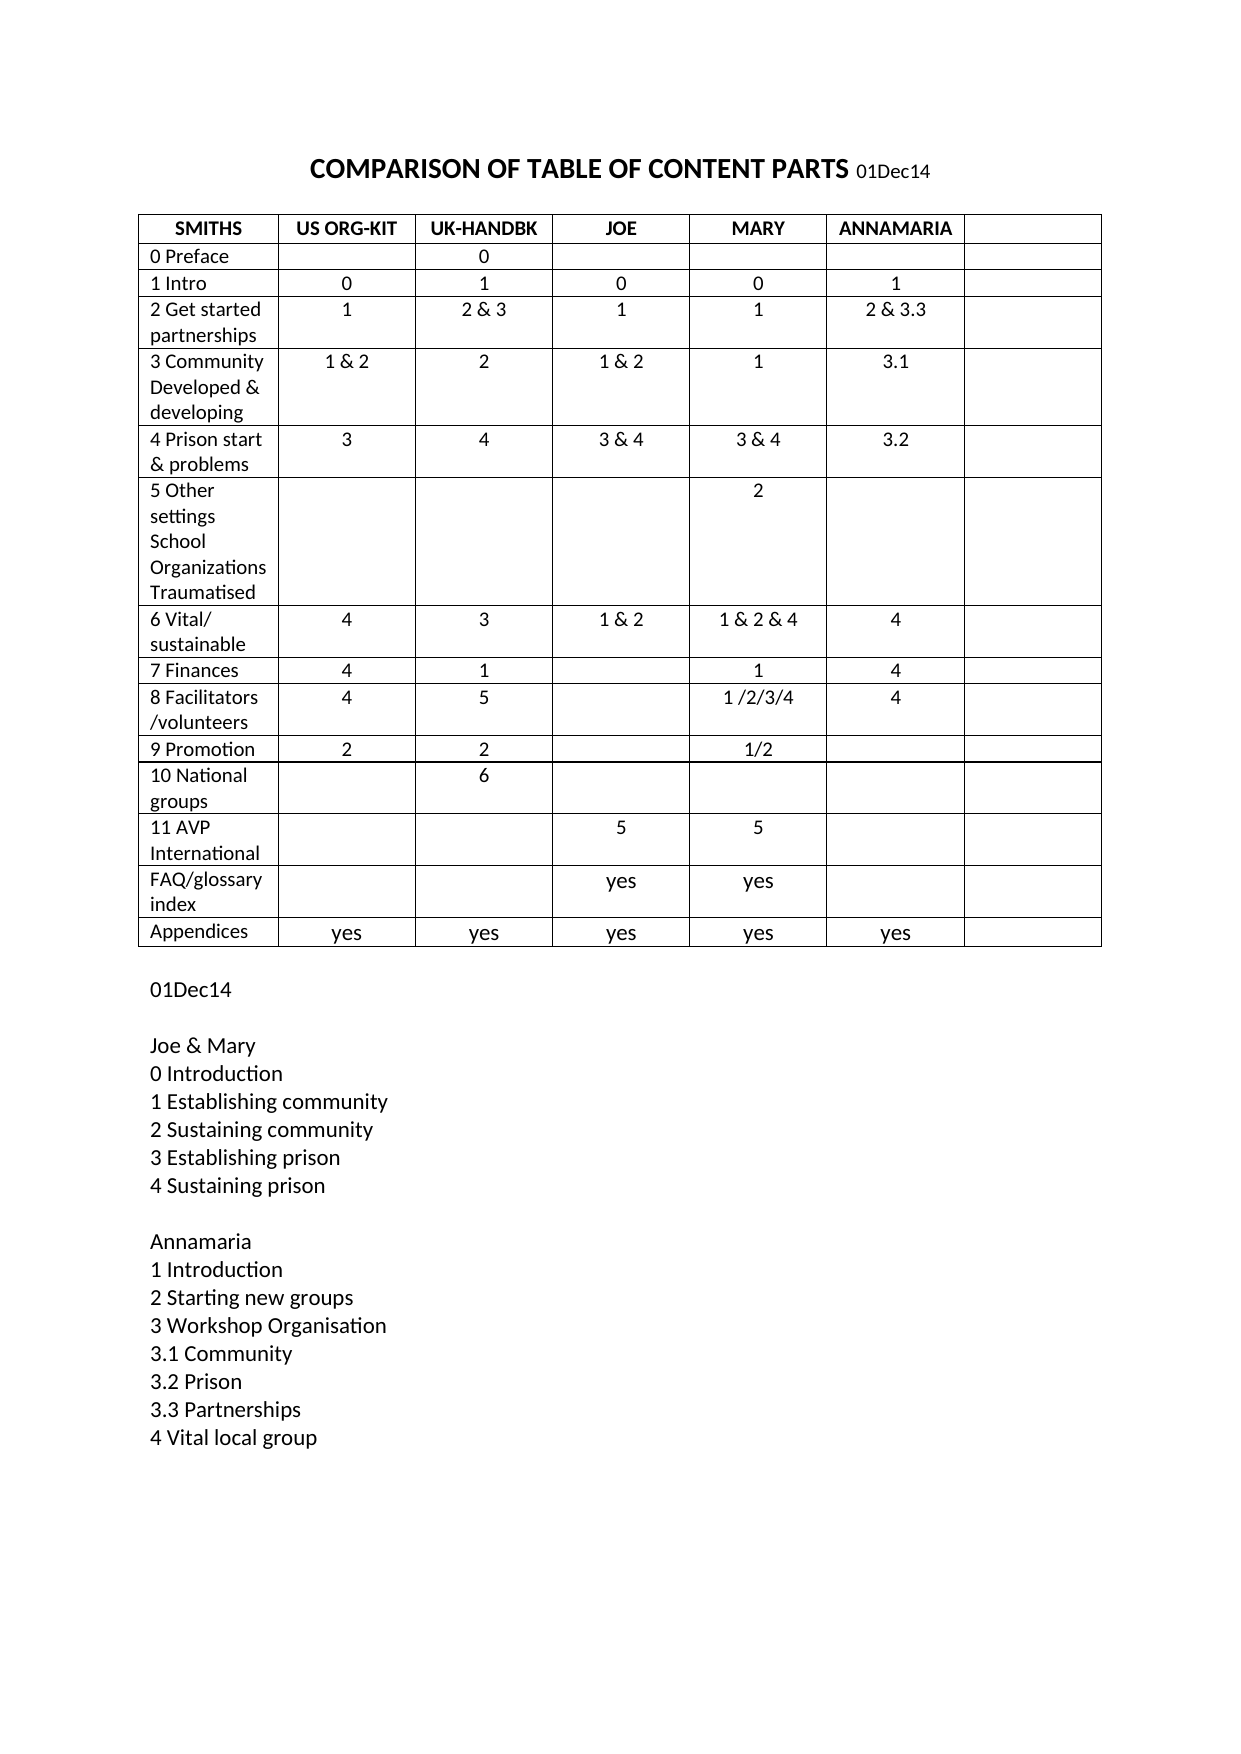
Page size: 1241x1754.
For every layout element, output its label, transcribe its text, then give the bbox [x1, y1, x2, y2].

table_cell 7 Finances [139, 658, 278, 683]
table_cell 5 Other settings School Organizations Traumatised [139, 478, 278, 605]
text 3.3 Partnerships [150, 1396, 1090, 1423]
table_cell yes [553, 866, 689, 917]
table_cell 2 [416, 349, 552, 425]
table_cell 5 [690, 814, 826, 865]
table_cell 3 & 4 [690, 426, 826, 477]
table_cell [553, 763, 689, 813]
table_cell 1 & 2 [553, 606, 689, 657]
table_cell 0 [553, 270, 689, 296]
table_cell [965, 244, 1101, 269]
table_header US ORG-KIT [279, 215, 415, 243]
table_cell 1 [279, 297, 415, 347]
table_header ANNAMARIA [827, 215, 964, 243]
table_cell 0 [690, 270, 826, 296]
table_cell 11 AVP International [139, 814, 278, 865]
table_cell [553, 478, 689, 605]
table_cell 3.1 [827, 349, 964, 425]
table_cell [553, 658, 689, 683]
table_cell 4 Prison start & problems [139, 426, 278, 477]
table_cell 4 [416, 426, 552, 477]
table_header MARY [690, 215, 826, 243]
table_cell 2 [690, 478, 826, 605]
table_cell [965, 349, 1101, 425]
table_cell [827, 478, 964, 605]
table_cell [827, 736, 964, 761]
table_cell [416, 866, 552, 917]
table_cell 2 Get started partnerships [139, 297, 278, 347]
table_header SMITHS [139, 215, 278, 243]
table_cell 2 [279, 736, 415, 761]
table_cell [553, 244, 689, 269]
table_cell [416, 814, 552, 865]
table_cell [827, 866, 964, 917]
table_cell [279, 866, 415, 917]
table_cell 5 [553, 814, 689, 865]
table_cell 1 Intro [139, 270, 278, 296]
text Annamaria [150, 1227, 1090, 1255]
table_cell 3 & 4 [553, 426, 689, 477]
table_cell yes [279, 918, 415, 946]
table_cell 2 & 3 [416, 297, 552, 347]
table_cell [279, 814, 415, 865]
table_cell yes [553, 918, 689, 946]
table_cell 1 [416, 658, 552, 683]
table_cell 1 /2/3/4 [690, 684, 826, 735]
table_cell 10 National groups [139, 763, 278, 813]
text 3 Workshop Organisation [150, 1311, 1090, 1339]
table_cell 3 [279, 426, 415, 477]
table_header [965, 215, 1101, 243]
table_cell 6 [416, 763, 552, 813]
text COMPARISON OF TABLE OF CONTENT PARTS 01Dec14 [150, 150, 1090, 186]
table_cell [827, 244, 964, 269]
text 4 Sustaining prison [150, 1171, 1090, 1199]
table_cell 4 [279, 606, 415, 657]
table_cell 3 Community Developed & developing [139, 349, 278, 425]
table_cell Appendices [139, 918, 278, 946]
table_cell 4 [279, 658, 415, 683]
table_cell [965, 270, 1101, 296]
table_cell [553, 736, 689, 761]
table_cell 4 [827, 684, 964, 735]
table_cell [965, 426, 1101, 477]
table_cell 0 Preface [139, 244, 278, 269]
table_cell 1 [553, 297, 689, 347]
table_cell 6 Vital/ sustainable [139, 606, 278, 657]
table_cell 4 [827, 658, 964, 683]
table_cell 8 Facilitators /volunteers [139, 684, 278, 735]
table_cell 3.2 [827, 426, 964, 477]
table_cell 1 & 2 [553, 349, 689, 425]
table_cell yes [690, 866, 826, 917]
table_cell yes [690, 918, 826, 946]
table_cell 5 [416, 684, 552, 735]
table_cell 0 [279, 270, 415, 296]
table_cell [965, 866, 1101, 917]
text 4 Vital local group [150, 1423, 1090, 1452]
table_cell 1 [690, 658, 826, 683]
text 2 Sustaining community [150, 1115, 1090, 1143]
table_cell yes [416, 918, 552, 946]
table_cell [416, 478, 552, 605]
table_cell 0 [416, 244, 552, 269]
table_cell [965, 918, 1101, 946]
table_cell [965, 297, 1101, 347]
table_cell [827, 814, 964, 865]
text 01Dec14 [150, 975, 1090, 1003]
table_cell [965, 763, 1101, 813]
table_header UK-HANDBK [416, 215, 552, 243]
table_header JOE [553, 215, 689, 243]
table_cell [827, 763, 964, 813]
text 2 Starting new groups [150, 1283, 1090, 1311]
table_cell 1 [690, 349, 826, 425]
table_cell [965, 684, 1101, 735]
table_cell [965, 814, 1101, 865]
table_cell 1/2 [690, 736, 826, 761]
text 1 Establishing community [150, 1087, 1090, 1115]
text Joe & Mary [150, 1031, 1090, 1059]
table_cell [965, 736, 1101, 761]
table_cell 1 [690, 297, 826, 347]
table_cell 2 & 3.3 [827, 297, 964, 347]
table_cell [965, 478, 1101, 605]
table_cell [279, 478, 415, 605]
table_cell 1 & 2 [279, 349, 415, 425]
text 3 Establishing prison [150, 1143, 1090, 1171]
table_cell 3 [416, 606, 552, 657]
table_cell [690, 244, 826, 269]
table_cell [553, 684, 689, 735]
table_cell 2 [416, 736, 552, 761]
table_cell [279, 244, 415, 269]
table_cell [279, 763, 415, 813]
text 0 Introduction [150, 1059, 1090, 1087]
table_cell 4 [827, 606, 964, 657]
table_cell 1 [416, 270, 552, 296]
table_cell 4 [279, 684, 415, 735]
table_cell 1 & 2 & 4 [690, 606, 826, 657]
table_cell 9 Promotion [139, 736, 278, 761]
table_cell 1 [827, 270, 964, 296]
table_cell [965, 658, 1101, 683]
text 3.1 Community [150, 1339, 1090, 1367]
table_cell [965, 606, 1101, 657]
text 1 Introduction [150, 1255, 1090, 1283]
table_cell yes [827, 918, 964, 946]
table_cell [690, 763, 826, 813]
text 3.2 Prison [150, 1367, 1090, 1396]
table_cell FAQ/glossary index [139, 866, 278, 917]
